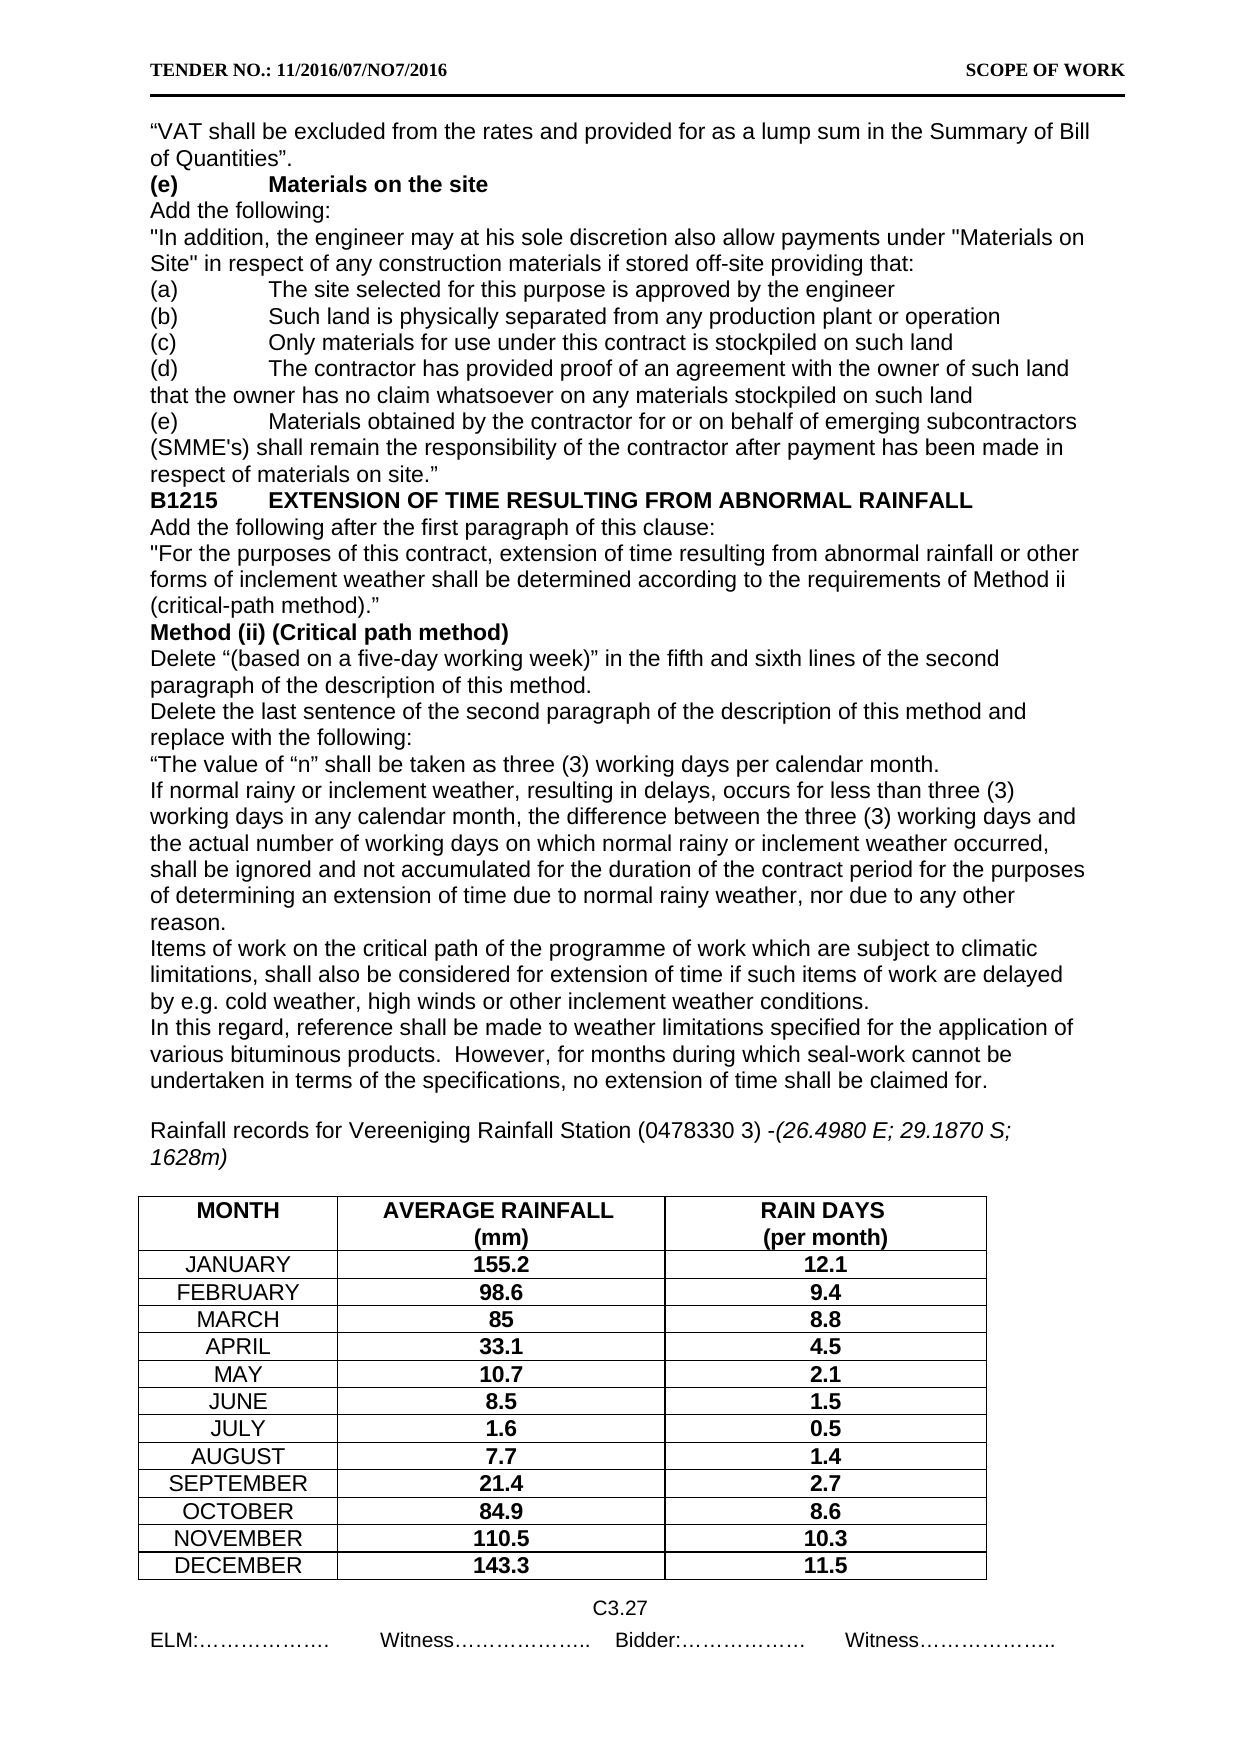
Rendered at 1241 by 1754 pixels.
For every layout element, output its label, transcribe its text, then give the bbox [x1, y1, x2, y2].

table_cell 84.9 [338, 1498, 664, 1524]
table_cell 2.7 [666, 1470, 986, 1497]
table_cell 110.5 [338, 1525, 664, 1551]
text (c) Only materials for use under this contract is stockpiled on such land [150, 329, 1090, 355]
table_cell 7.7 [338, 1443, 664, 1469]
table_cell 1.4 [666, 1443, 986, 1469]
table_cell 155.2 [338, 1251, 664, 1277]
text “The value of “n” shall be taken as three (3) working days per calendar month. [150, 751, 1090, 777]
text B1215 EXTENSION OF TIME RESULTING FROM ABNORMAL RAINFALL [150, 487, 1090, 513]
table_cell 0.5 [666, 1415, 986, 1442]
text "In addition, the engineer may at his sole discretion also allow payments under "Materials on Site" in respect of any construction materials if stored off-site providing that: [150, 223, 1090, 276]
table_cell NOVEMBER [139, 1525, 337, 1551]
table_cell 2.1 [666, 1361, 986, 1387]
table_cell 1.5 [666, 1388, 986, 1414]
table_cell JANUARY [139, 1251, 337, 1277]
text (e) Materials obtained by the contractor for or on behalf of emerging subcontractors (SMME's) shall remain the responsibility of the contractor after payment has been made in respect of materials on site.” [150, 408, 1090, 487]
text (a) The site selected for this purpose is approved by the engineer [150, 276, 1090, 303]
table_cell 8.5 [338, 1388, 664, 1414]
table_cell OCTOBER [139, 1498, 337, 1524]
table_cell 8.8 [666, 1306, 986, 1332]
table_header AVERAGE RAINFALL (mm) [338, 1197, 664, 1250]
text (d) The contractor has provided proof of an agreement with the owner of such land that the owner has no claim whatsoever on any materials stockpiled on such land [150, 355, 1090, 408]
text "For the purposes of this contract, extension of time resulting from abnormal rainfall or other forms of inclement weather shall be determined according to the requirements of Method ii (critical-path method).” [150, 540, 1090, 619]
table_header MONTH [139, 1197, 337, 1250]
table_cell DECEMBER [139, 1553, 337, 1579]
table_cell 143.3 [338, 1553, 664, 1579]
text “VAT shall be excluded from the rates and provided for as a lump sum in the Summary of Bill of Quantities”. [150, 118, 1090, 171]
table_cell 8.6 [666, 1498, 986, 1524]
text Rainfall records for Vereeniging Rainfall Station (0478330 3) -(26.4980 E; 29.1870 S; 1628m) [150, 1117, 1090, 1170]
table_cell 85 [338, 1306, 664, 1332]
table_cell [139, 1361, 337, 1387]
text Items of work on the critical path of the programme of work which are subject to climatic limitations, shall also be considered for extension of time if such items of work are delayed by e.g. cold weather, high winds or other inclement weather conditions. [150, 935, 1090, 1014]
table_cell SEPTEMBER [139, 1470, 337, 1497]
table_cell APRIL [139, 1333, 337, 1359]
table_cell FEBRUARY [139, 1279, 337, 1305]
text Method (ii) (Critical path method) [150, 619, 1090, 645]
table_cell MARCH [139, 1306, 337, 1332]
text Delete the last sentence of the second paragraph of the description of this method and replace with the following: [150, 698, 1090, 751]
table_cell JUNE [139, 1388, 337, 1414]
text Delete “(based on a five-day working week)” in the fifth and sixth lines of the second paragraph of the description of this method. [150, 645, 1090, 698]
table_cell 11.5 [666, 1553, 986, 1579]
table_cell 21.4 [338, 1470, 664, 1497]
text In this regard, reference shall be made to weather limitations specified for the application of various bituminous products. However, for months during which seal-work cannot be undertaken in terms of the specifications, no extension of time shall be claimed for. [150, 1014, 1090, 1093]
table_header DAYS (per month) [666, 1197, 986, 1250]
text If normal rainy or inclement weather, resulting in delays, occurs for less than three (3) working days in any calendar month, the difference between the three (3) working days and the actual number of working days on which normal rainy or inclement weather occurred, shall be ignored and not accumulated for the duration of the contract period for the purposes of determining an extension of time due to normal rainy weather, nor due to any other reason. [150, 777, 1090, 935]
text (b) Such land is physically separated from any production plant or operation [150, 303, 1090, 329]
text (e) Materials on the site [150, 171, 1090, 197]
table_cell 33.1 [338, 1333, 664, 1359]
text Add the following after the first paragraph of this clause: [150, 513, 1090, 540]
table_cell 1.6 [338, 1415, 664, 1442]
table_cell 9.4 [666, 1279, 986, 1305]
table_cell 10.7 [338, 1361, 664, 1387]
table_cell AUGUST [139, 1443, 337, 1469]
table_cell 98.6 [338, 1279, 664, 1305]
table_cell 12.1 [666, 1251, 986, 1277]
table_cell JULY [139, 1415, 337, 1442]
table_cell 4.5 [666, 1333, 986, 1359]
table_cell 10.3 [666, 1525, 986, 1551]
text Add the following: [150, 197, 1090, 223]
